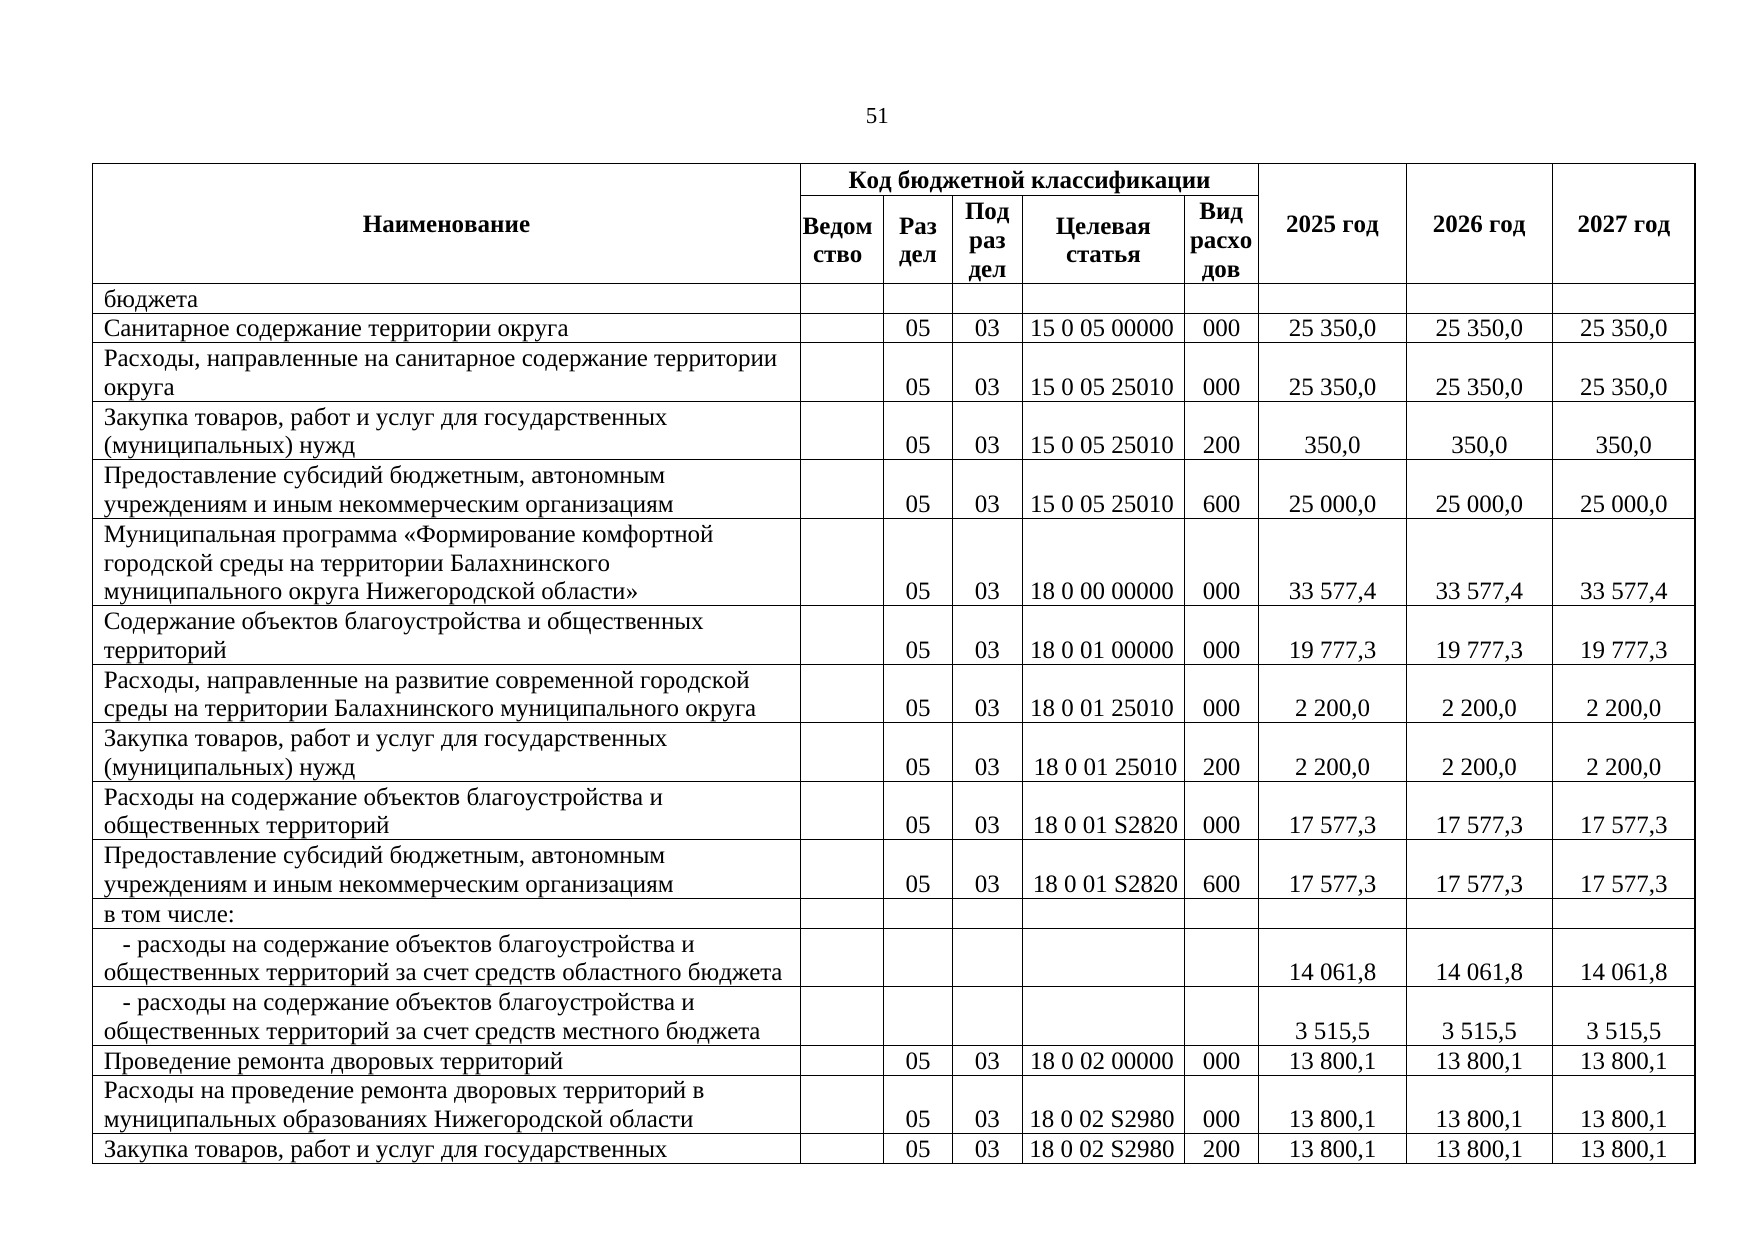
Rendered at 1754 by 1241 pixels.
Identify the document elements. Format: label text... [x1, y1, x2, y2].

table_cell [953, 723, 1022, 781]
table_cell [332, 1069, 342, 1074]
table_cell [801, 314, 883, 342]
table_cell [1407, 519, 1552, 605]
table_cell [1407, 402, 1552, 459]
table_cell Целевая статья [1023, 196, 1184, 283]
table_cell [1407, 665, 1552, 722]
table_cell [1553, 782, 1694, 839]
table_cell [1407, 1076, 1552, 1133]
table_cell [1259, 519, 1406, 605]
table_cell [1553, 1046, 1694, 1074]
table_header 2025 год [1259, 164, 1406, 283]
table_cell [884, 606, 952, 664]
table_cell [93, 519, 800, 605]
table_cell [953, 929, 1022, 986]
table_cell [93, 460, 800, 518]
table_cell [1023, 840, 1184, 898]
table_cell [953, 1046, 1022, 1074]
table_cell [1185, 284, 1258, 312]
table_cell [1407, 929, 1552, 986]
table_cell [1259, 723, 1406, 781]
table_cell Под раз дел [953, 196, 1022, 283]
table_cell Ведом ство [801, 196, 883, 283]
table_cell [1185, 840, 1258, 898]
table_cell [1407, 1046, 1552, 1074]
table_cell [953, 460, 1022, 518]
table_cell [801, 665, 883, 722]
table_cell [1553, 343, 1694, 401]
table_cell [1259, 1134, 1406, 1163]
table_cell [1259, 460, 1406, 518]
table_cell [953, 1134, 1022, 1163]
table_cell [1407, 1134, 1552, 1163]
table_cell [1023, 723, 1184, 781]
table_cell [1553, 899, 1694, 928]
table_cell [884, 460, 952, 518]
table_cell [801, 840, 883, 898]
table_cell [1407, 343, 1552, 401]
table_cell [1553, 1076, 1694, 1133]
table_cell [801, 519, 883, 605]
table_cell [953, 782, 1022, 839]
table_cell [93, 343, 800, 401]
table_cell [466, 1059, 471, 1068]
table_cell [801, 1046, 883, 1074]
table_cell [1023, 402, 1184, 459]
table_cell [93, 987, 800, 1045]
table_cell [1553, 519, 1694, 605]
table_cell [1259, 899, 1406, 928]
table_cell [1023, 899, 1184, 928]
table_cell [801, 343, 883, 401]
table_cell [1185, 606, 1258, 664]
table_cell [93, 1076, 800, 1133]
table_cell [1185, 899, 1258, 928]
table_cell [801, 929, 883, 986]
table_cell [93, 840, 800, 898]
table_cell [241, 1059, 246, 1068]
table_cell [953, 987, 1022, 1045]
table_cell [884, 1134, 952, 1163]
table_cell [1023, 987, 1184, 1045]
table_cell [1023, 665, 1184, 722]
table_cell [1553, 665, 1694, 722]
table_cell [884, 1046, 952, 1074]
table_header 2027 год [1553, 164, 1694, 283]
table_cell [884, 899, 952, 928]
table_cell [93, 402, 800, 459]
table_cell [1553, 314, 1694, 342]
table_header 2026 год [1407, 164, 1552, 283]
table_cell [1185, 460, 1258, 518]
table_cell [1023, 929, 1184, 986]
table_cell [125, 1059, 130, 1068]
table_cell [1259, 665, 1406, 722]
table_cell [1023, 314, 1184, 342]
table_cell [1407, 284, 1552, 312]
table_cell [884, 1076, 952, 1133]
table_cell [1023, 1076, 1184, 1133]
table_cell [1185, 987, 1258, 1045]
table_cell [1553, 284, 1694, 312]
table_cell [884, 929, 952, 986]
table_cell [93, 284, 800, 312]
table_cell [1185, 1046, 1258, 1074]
table_cell Вид расхо дов [1185, 196, 1258, 283]
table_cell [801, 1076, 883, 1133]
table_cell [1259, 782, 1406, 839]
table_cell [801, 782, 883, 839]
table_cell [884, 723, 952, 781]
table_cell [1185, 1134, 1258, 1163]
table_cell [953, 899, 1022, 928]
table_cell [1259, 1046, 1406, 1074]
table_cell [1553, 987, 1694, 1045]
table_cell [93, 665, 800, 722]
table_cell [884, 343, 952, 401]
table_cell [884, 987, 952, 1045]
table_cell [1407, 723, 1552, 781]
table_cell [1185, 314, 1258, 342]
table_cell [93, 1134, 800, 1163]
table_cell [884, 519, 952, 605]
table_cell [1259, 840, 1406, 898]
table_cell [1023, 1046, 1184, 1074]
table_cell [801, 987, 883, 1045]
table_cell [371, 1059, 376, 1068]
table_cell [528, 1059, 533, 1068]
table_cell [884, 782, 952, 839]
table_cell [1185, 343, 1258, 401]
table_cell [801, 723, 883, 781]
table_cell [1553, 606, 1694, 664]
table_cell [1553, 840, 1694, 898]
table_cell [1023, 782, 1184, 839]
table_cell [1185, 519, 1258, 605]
table_cell Раз дел [884, 196, 952, 283]
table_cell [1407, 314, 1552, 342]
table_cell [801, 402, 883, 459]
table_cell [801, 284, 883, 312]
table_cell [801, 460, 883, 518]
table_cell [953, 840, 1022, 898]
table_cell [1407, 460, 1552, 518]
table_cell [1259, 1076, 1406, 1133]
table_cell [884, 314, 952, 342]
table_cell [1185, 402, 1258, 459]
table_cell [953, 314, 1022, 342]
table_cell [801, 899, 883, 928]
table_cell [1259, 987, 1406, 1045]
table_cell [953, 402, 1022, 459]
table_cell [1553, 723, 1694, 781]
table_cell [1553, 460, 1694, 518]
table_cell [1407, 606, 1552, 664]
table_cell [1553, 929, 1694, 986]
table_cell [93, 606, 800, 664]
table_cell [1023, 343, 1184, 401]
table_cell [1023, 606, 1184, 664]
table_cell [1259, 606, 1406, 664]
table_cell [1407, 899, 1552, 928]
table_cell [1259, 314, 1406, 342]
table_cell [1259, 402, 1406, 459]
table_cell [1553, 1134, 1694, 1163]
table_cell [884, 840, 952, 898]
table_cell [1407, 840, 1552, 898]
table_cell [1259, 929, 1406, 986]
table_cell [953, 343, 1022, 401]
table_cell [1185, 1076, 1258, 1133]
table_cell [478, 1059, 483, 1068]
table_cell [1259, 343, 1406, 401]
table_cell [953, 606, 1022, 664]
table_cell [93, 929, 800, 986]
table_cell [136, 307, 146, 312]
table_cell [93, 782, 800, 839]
table_header Код бюджетной классификации [801, 164, 1258, 195]
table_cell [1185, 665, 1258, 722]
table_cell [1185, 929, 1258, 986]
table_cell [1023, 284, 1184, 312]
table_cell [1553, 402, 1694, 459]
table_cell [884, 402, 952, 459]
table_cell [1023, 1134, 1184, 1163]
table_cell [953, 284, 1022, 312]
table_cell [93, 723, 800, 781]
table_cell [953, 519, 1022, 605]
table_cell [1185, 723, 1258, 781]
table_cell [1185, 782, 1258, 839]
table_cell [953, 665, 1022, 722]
table_header Наименование [93, 164, 800, 283]
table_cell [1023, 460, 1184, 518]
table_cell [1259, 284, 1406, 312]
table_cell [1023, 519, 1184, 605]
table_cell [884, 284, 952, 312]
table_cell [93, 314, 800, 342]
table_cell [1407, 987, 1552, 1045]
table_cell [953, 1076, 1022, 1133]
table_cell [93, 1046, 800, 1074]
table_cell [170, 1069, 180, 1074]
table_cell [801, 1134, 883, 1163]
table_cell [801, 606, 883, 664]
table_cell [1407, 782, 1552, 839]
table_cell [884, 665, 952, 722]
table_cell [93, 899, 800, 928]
